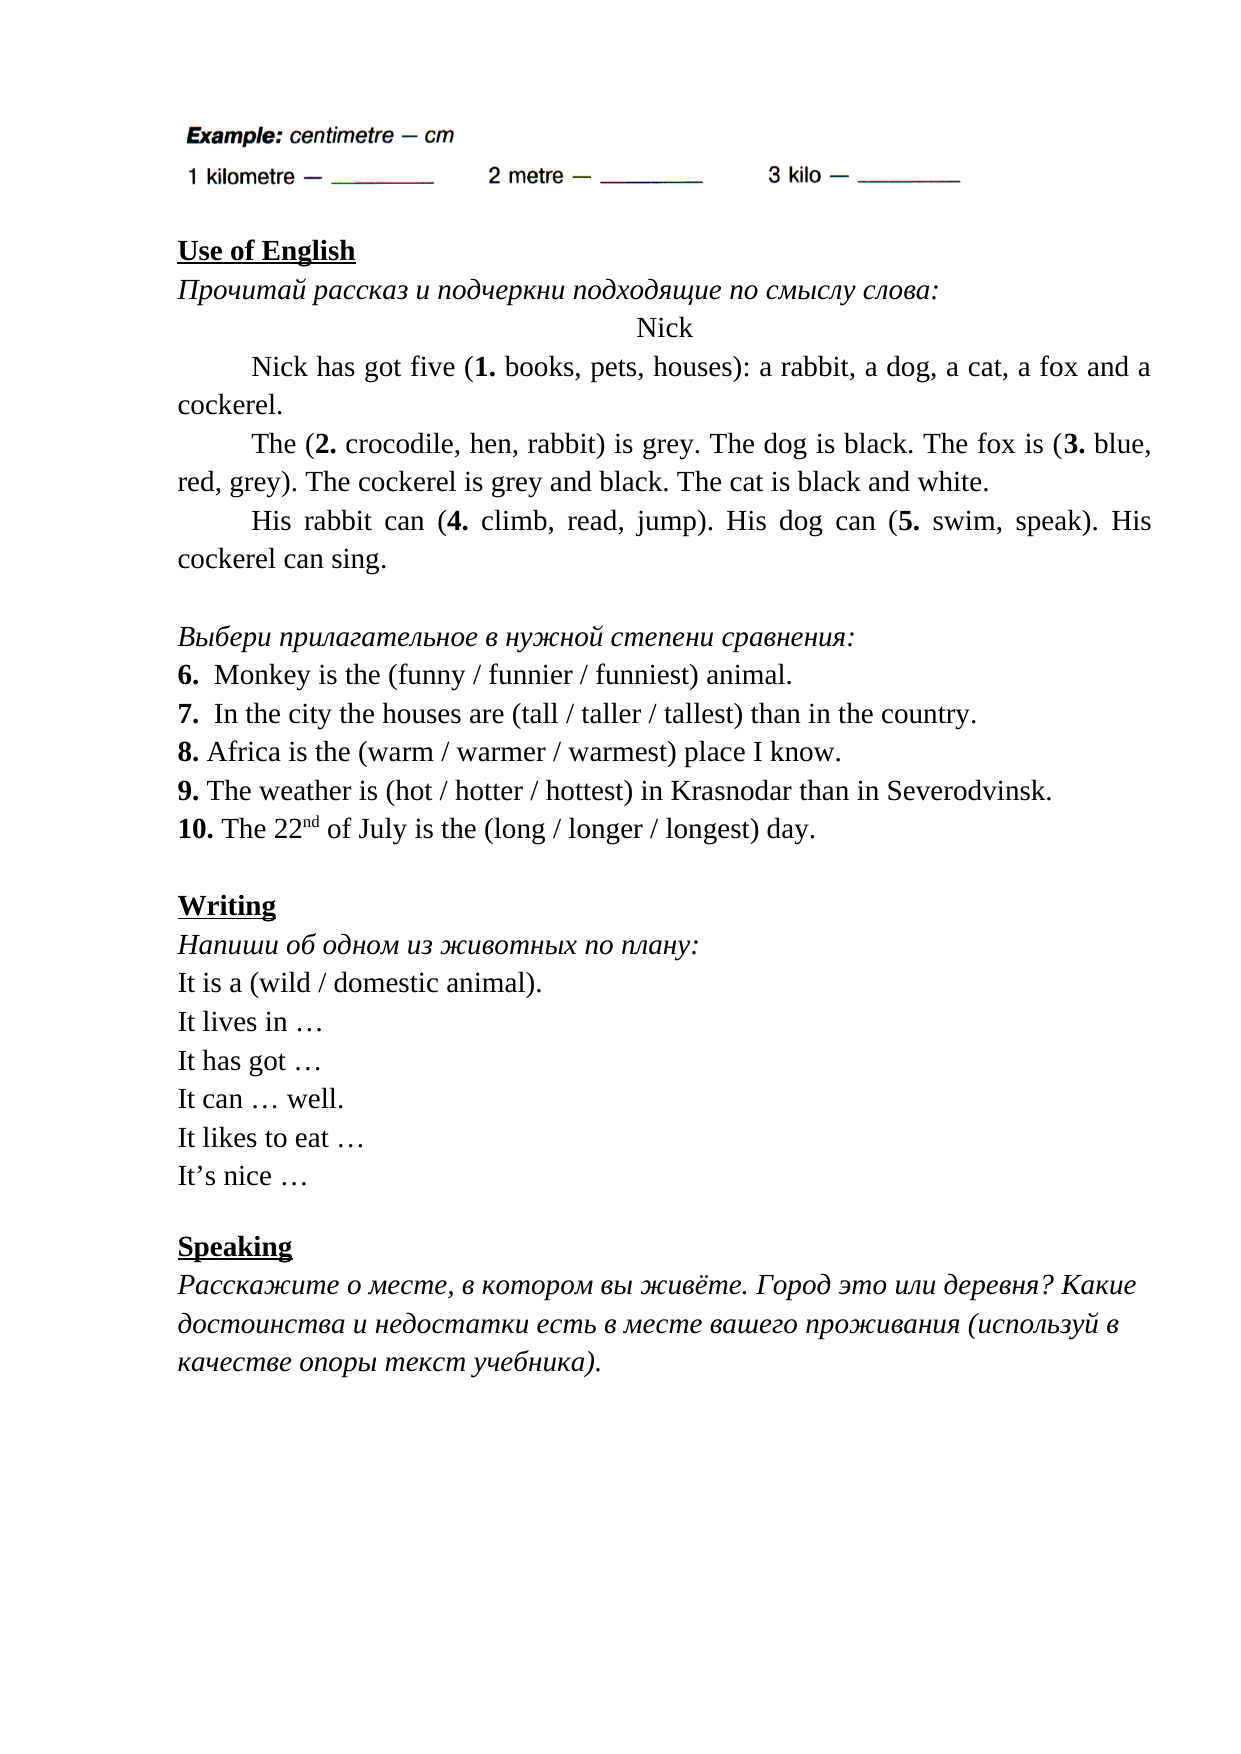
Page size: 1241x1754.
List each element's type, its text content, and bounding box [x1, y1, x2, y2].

text It lives in … [177, 1004, 1152, 1038]
text It has got … [177, 1043, 1152, 1076]
text 6. Monkey is the (funny / funnier / funniest) animal. [177, 657, 1152, 691]
text His rabbit can (4. climb, read, jump). His dog can (5. swim, speak). His cockerel can sing. [177, 503, 1152, 575]
text Use of English [177, 233, 1152, 267]
text Прочитай рассказ и подчеркни подходящие по смыслу слова: [177, 272, 1152, 305]
text Writing [177, 888, 1152, 922]
text It is a (wild / domestic animal). [177, 966, 1152, 999]
text Расскажите о месте, в котором вы живёте. Город это или деревня? Какие достоинства и недостатки есть в месте вашего проживания (используй в качестве опоры текст учебника). [177, 1267, 1152, 1378]
text The (2. crocodile, hen, rabbit) is grey. The dog is black. The fox is (3. blue, red, grey). The cockerel is grey and black. The cat is black and white. [177, 426, 1152, 498]
text It’s nice … [177, 1158, 1152, 1192]
text Speaking [177, 1229, 1152, 1262]
text 7. In the city the houses are (tall / taller / tallest) than in the country. [177, 696, 1152, 729]
text 9. The weather is (hot / hotter / hottest) in Krasnodar than in Severodvinsk. [177, 773, 1152, 806]
text Nick [177, 310, 1152, 344]
text 10. The 22nd of July is the (long / longer / longest) day. [177, 811, 1152, 845]
text It likes to eat … [177, 1120, 1152, 1153]
text 8. Africa is the (warm / warmer / warmest) place I know. [177, 734, 1152, 768]
text Выбери прилагательное в нужной степени сравнения: [177, 619, 1152, 652]
text Напиши об одном из животных по плану: [177, 927, 1152, 961]
picture [177, 118, 998, 197]
text It can … well. [177, 1081, 1152, 1115]
text Nick has got five (1. books, pets, houses): a rabbit, a dog, a cat, a fox and a cockerel. [177, 349, 1152, 421]
